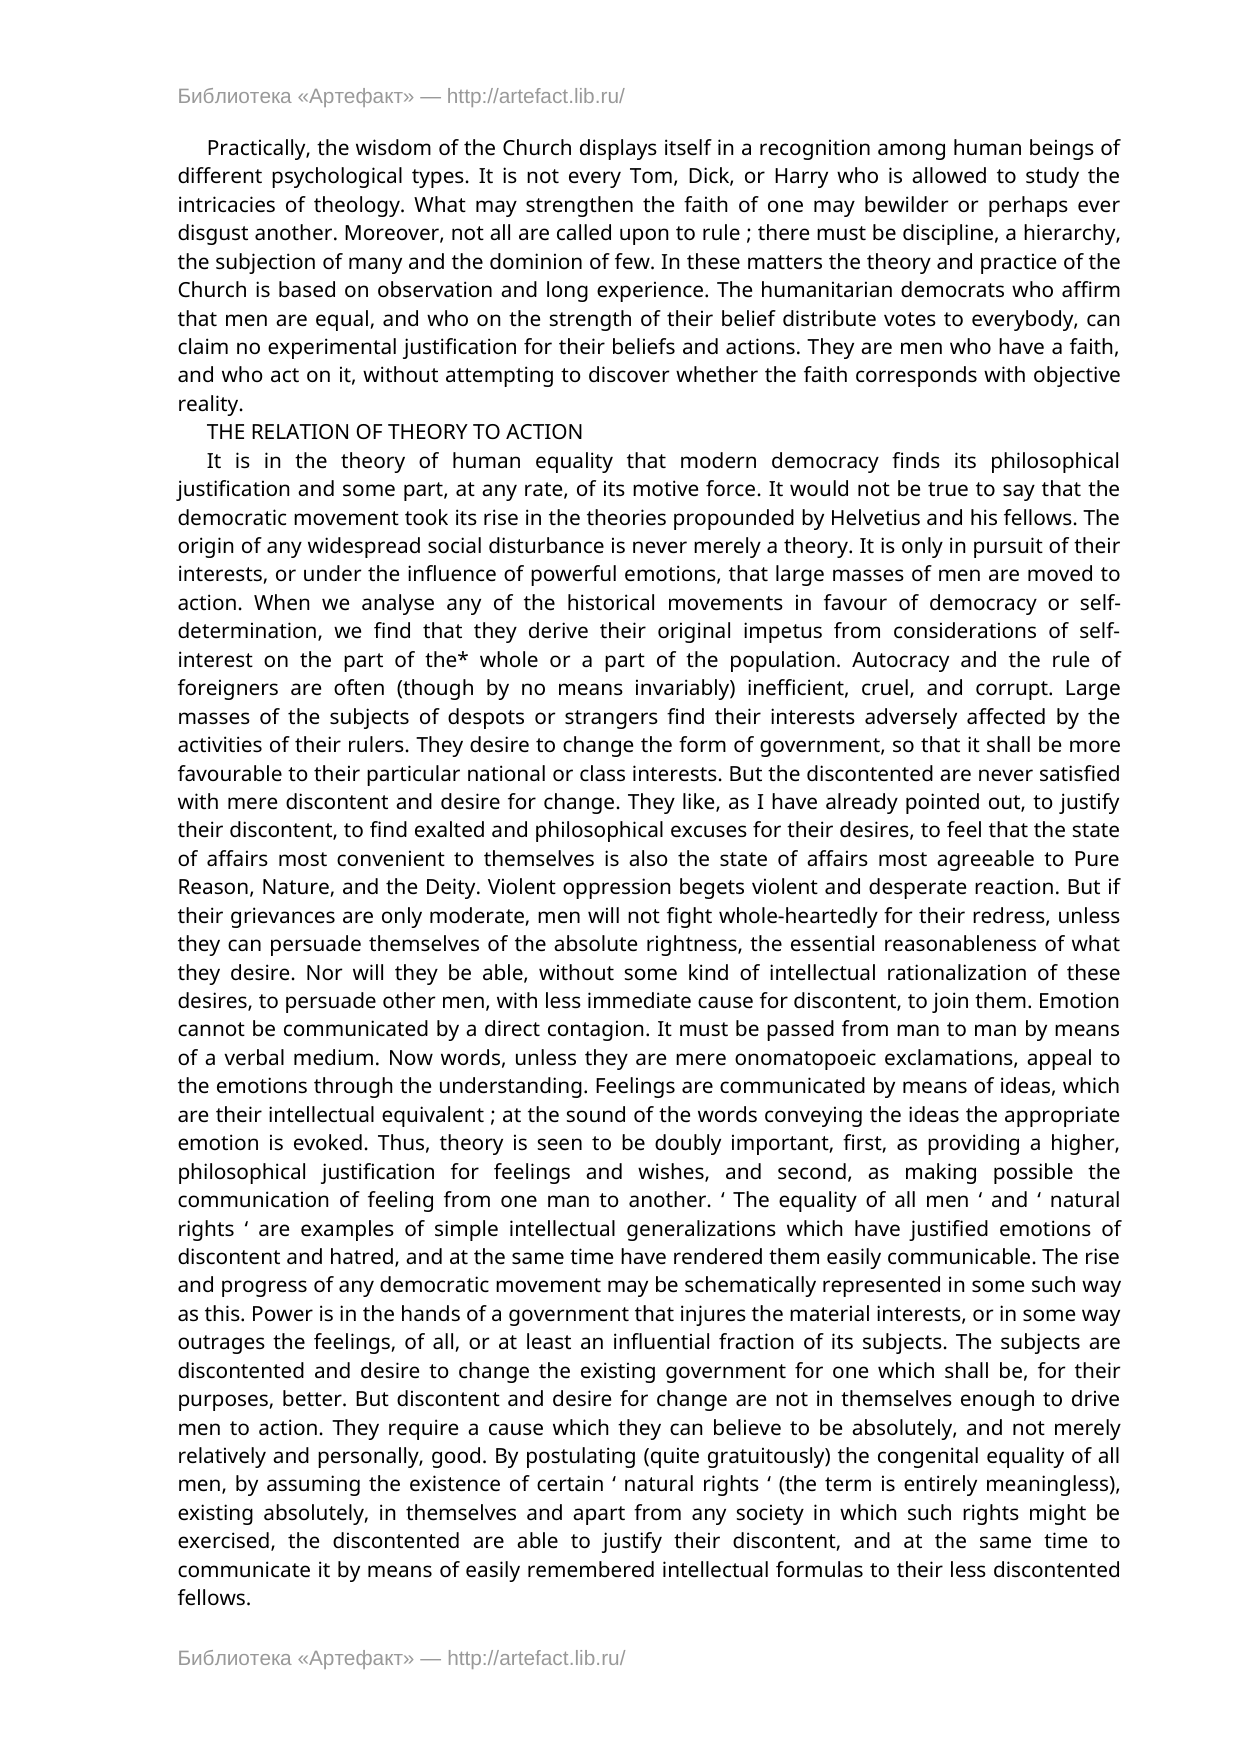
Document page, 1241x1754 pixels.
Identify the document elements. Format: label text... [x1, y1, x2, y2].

text Practically, the wisdom of the Church displays itself in a recognition among human beings of different psychological types. It is not every Tom, Dick, or Harry who is allowed to study the intricacies of theology. What may strengthen the faith of one may bewilder or perhaps ever disgust another. Moreover, not all are called upon to rule ; there must be discipline, a hierarchy, the subjection of many and the dominion of few. In these matters the theory and practice of the Church is based on observation and long experience. The humanitarian democrats who affirm that men are equal, and who on the strength of their belief distribute votes to everybody, can claim no experimental justification for their beliefs and actions. They are men who have a faith, and who act on it, without attempting to discover whether the faith corresponds with objective reality. [177, 133, 1122, 417]
text THE RELATION OF THEORY TO ACTION [177, 417, 1122, 446]
text It is in the theory of human equality that modern democracy finds its philosophical justification and some part, at any rate, of its motive force. It would not be true to say that the democratic movement took its rise in the theories propounded by Helvetius and his fellows. The origin of any widespread social disturbance is never merely a theory. It is only in pursuit of their interests, or under the influence of powerful emotions, that large masses of men are moved to action. When we analyse any of the historical movements in favour of democracy or self-determination, we find that they derive their original impetus from considerations of self-interest on the part of the* whole or a part of the population. Autocracy and the rule of foreigners are often (though by no means invariably) inefficient, cruel, and corrupt. Large masses of the subjects of despots or strangers find their interests adversely affected by the activities of their rulers. They desire to change the form of government, so that it shall be more favourable to their particular national or class interests. But the discontented are never satisfied with mere discontent and desire for change. They like, as I have already pointed out, to justify their discontent, to find exalted and philosophical excuses for their desires, to feel that the state of affairs most convenient to themselves is also the state of affairs most agreeable to Pure Reason, Nature, and the Deity. Violent oppression begets violent and desperate reaction. But if their grievances are only moderate, men will not fight whole-heartedly for their redress, unless they can persuade themselves of the absolute rightness, the essential reasonableness of what they desire. Nor will they be able, without some kind of intellectual rationalization of these desires, to persuade other men, with less immediate cause for discontent, to join them. Emotion cannot be communicated by a direct contagion. It must be passed from man to man by means of a verbal medium. Now words, unless they are mere onomatopoeic exclamations, appeal to the emotions through the understanding. Feelings are communicated by means of ideas, which are their intellectual equivalent ; at the sound of the words conveying the ideas the appropriate emotion is evoked. Thus, theory is seen to be doubly important, first, as providing a higher, philosophical justification for feelings and wishes, and second, as making possible the communication of feeling from one man to another. ‘ The equality of all men ‘ and ‘ natural rights ‘ are examples of simple intellectual generalizations which have justified emotions of discontent and hatred, and at the same time have rendered them easily communicable. The rise and progress of any democratic movement may be schematically represented in some such way as this. Power is in the hands of a government that injures the material interests, or in some way outrages the feelings, of all, or at least an influential fraction of its subjects. The subjects are discontented and desire to change the existing government for one which shall be, for their purposes, better. But discontent and desire for change are not in themselves enough to drive men to action. They require a cause which they can believe to be absolutely, and not merely relatively and personally, good. By postulating (quite gratuitously) the congenital equality of all men, by assuming the existence of certain ‘ natural rights ‘ (the term is entirely meaningless), existing absolutely, in themselves and apart from any society in which such rights might be exercised, the discontented are able to justify their discontent, and at the same time to communicate it by means of easily remembered intellectual formulas to their less discontented fellows. [177, 446, 1122, 1612]
